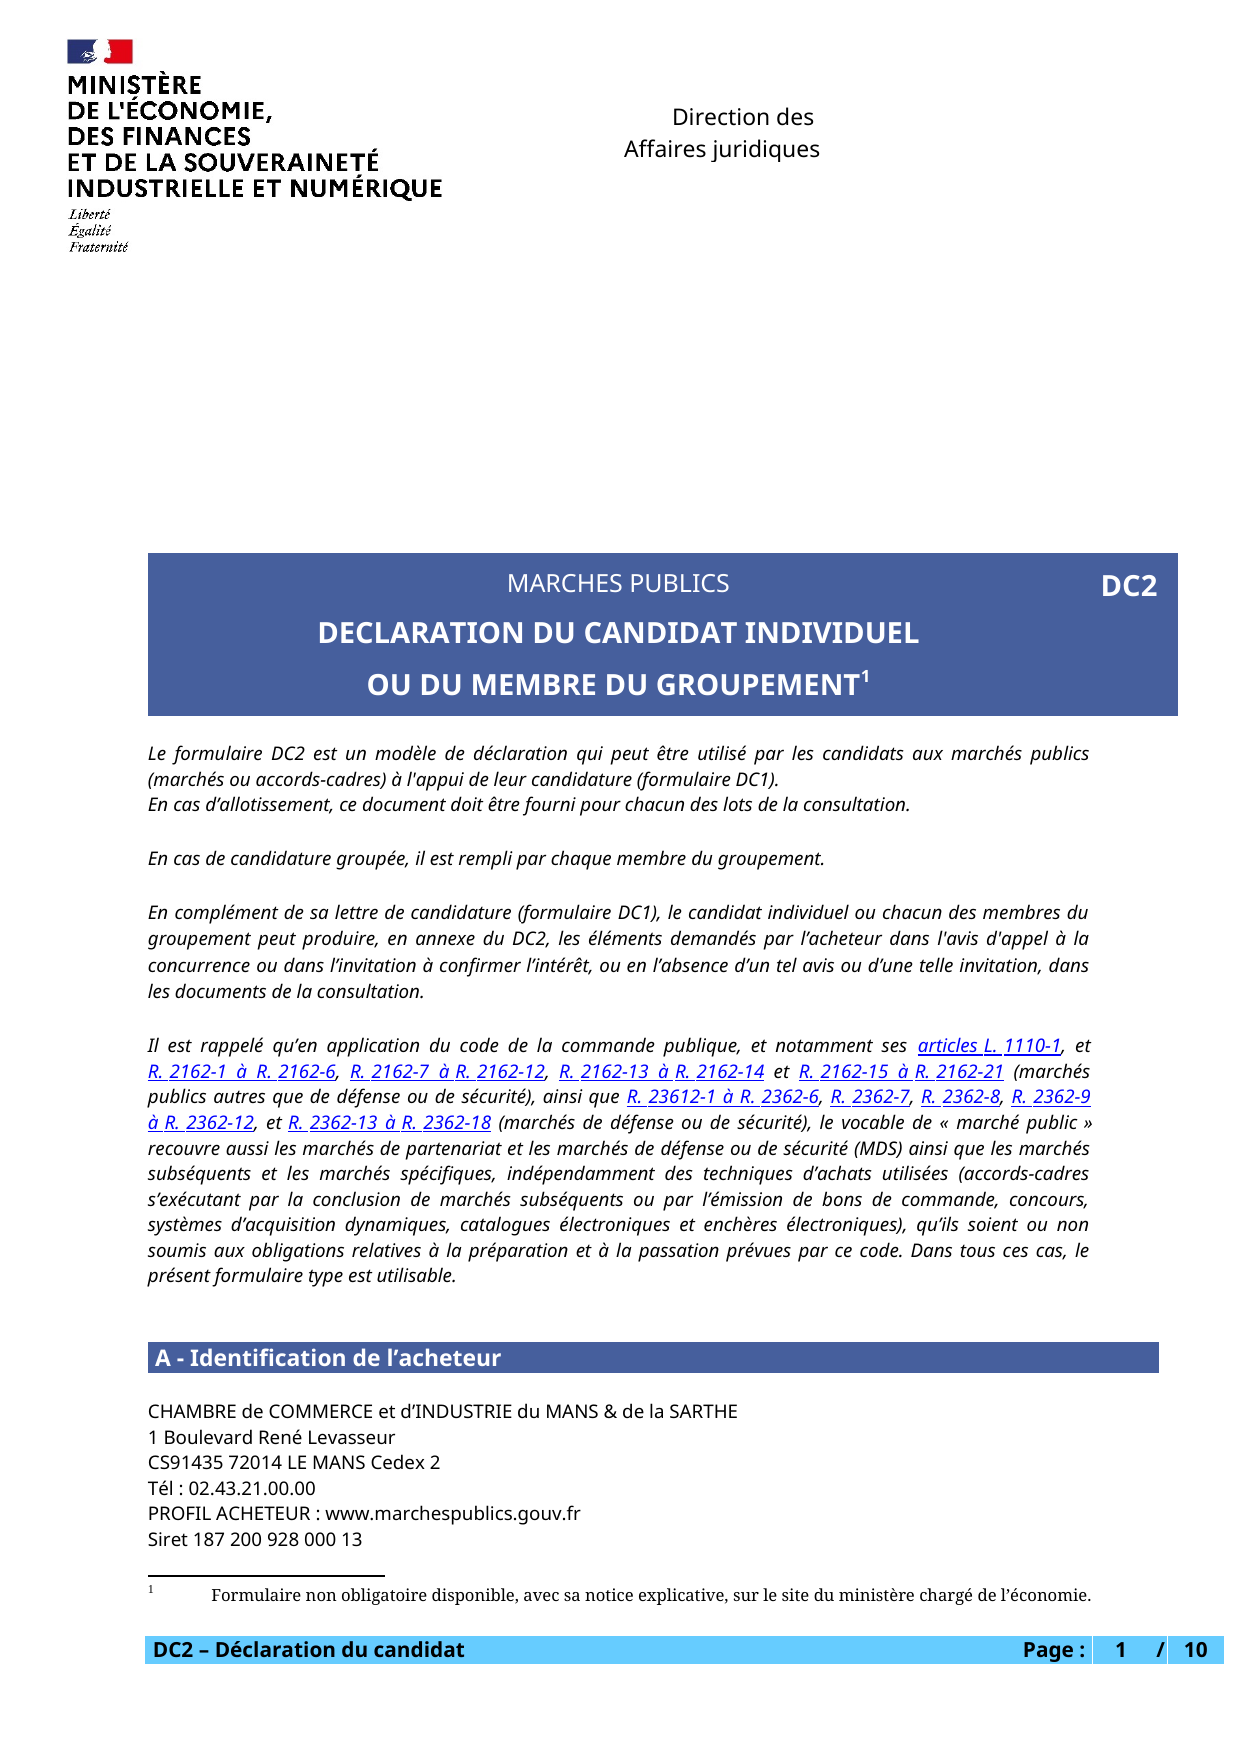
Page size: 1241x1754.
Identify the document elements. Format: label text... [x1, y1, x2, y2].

table_header A - Identification de l’acheteur [148, 1342, 1159, 1373]
text En complément de sa lettre de candidature (formulaire DC1), le candidat individuel ou chacun des membres du groupement peut produire, en annexe du DC2, les éléments demandés par l’acheteur dans l'avis d'appel à la concurrence ou dans l’invitation à confirmer l’intérêt, ou en l’absence d’un tel avis ou d’une telle invitation, dans les documents de la consultation. [148, 899, 1093, 1004]
text En cas de candidature groupée, il est rempli par chaque membre du groupement. [148, 845, 1093, 871]
text CHAMBRE de COMMERCE et d’INDUSTRIE du MANS & de la SARTHE [148, 1399, 1013, 1424]
text 1 Boulevard René Levasseur [148, 1424, 1013, 1450]
subtitle Le formulaire DC2 est un modèle de déclaration qui peut être utilisé par les candidats aux marchés publics (marchés ou accords-cadres) à l'appui de leur candidature (formulaire DC1). [148, 740, 1093, 791]
text Siret 187 200 928 000 13 [148, 1526, 1013, 1552]
subtitle Il est rappelé qu’en application du code de la commande publique, et notamment ses articles L. 1110-1, et R. 2162-1 à R. 2162-6, R. 2162-7 à R. 2162-12, R. 2162-13 à R. 2162-14 et R. 2162-15 à R. 2162-21 (marchés publics autres que de défense ou de sécurité), ainsi que R. 23612-1 à R. 2362-6, R. 2362-7, R. 2362-8, R. 2362-9 à R. 2362-12, et R. 2362-13 à R. 2362-18 (marchés de défense ou de sécurité), le vocable de « marché public » recouvre aussi les marchés de partenariat et les marchés de défense ou de sécurité (MDS) ainsi que les marchés subséquents et les marchés spécifiques, indépendamment des techniques d’achats utilisées (accords-cadres s’exécutant par la conclusion de marchés subséquents ou par l’émission de bons de commande, concours, systèmes d’acquisition dynamiques, catalogues électroniques et enchères électroniques), qu’ils soient ou non soumis aux obligations relatives à la préparation et à la passation prévues par ce code. Dans tous ces cas, le présent formulaire type est utilisable. [148, 1033, 1093, 1288]
table_header MARCHES PUBLICS DECLARATION DU candidat INDIVIDUEL OU DU MEMBRE DU GROUPEMENT [148, 553, 1089, 716]
text CS91435 72014 LE MANS Cedex 2 [148, 1450, 1013, 1475]
text PROFIL ACHETEUR : www.marchespublics.gouv.fr [148, 1501, 1013, 1526]
picture [44, 17, 465, 275]
subtitle En cas d’allotissement, ce document doit être fourni pour chacun des lots de la consultation. [148, 791, 1093, 817]
table_header DC2 [1089, 553, 1178, 716]
text Tél : 02.43.21.00.00 [148, 1475, 1013, 1501]
